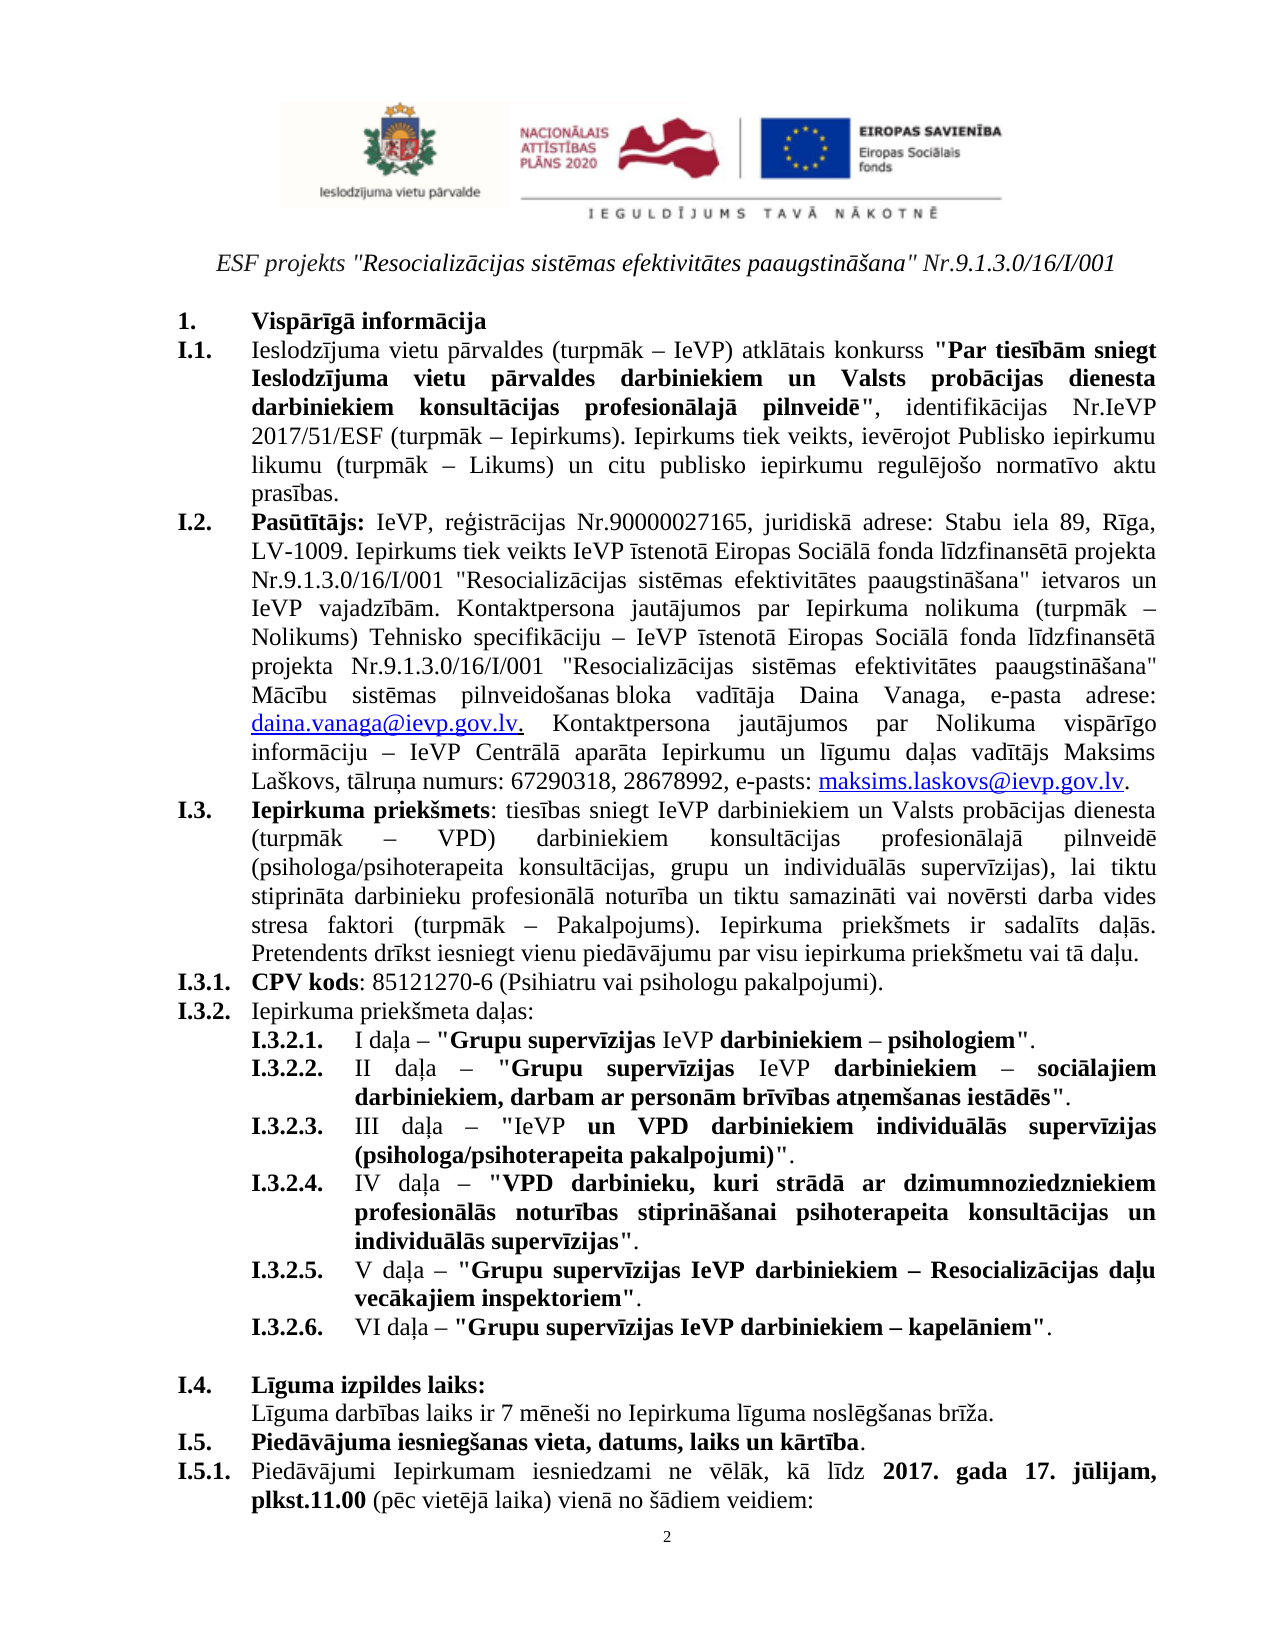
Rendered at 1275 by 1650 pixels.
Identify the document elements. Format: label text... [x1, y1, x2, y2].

list CPV kods: 85121270-6 (Psihiatru vai psihologu pakalpojumi). [177, 967, 1157, 996]
list III daļa – "IeVP un VPD darbiniekiem individuālās supervīzijas (psihologa/psihoterapeita pakalpojumi)". [251, 1111, 1157, 1168]
list Līguma izpildes laiks: [177, 1370, 1157, 1398]
list Iepirkuma priekšmeta daļas: [177, 996, 1157, 1025]
list VI daļa – "Grupu supervīzijas IeVP darbiniekiem – kapelāniem". [251, 1312, 1157, 1341]
list Piedāvājuma iesniegšanas vieta, datums, laiks un kārtība. [177, 1427, 1157, 1456]
picture [280, 75, 1054, 249]
list IV daļa – "VPD darbinieku, kuri strādā ar dzimumnoziedzniekiem profesionālās noturības stiprināšanai psihoterapeita konsultācijas un individuālās supervīzijas". [251, 1168, 1157, 1255]
list Vispārīgā informācija [177, 306, 1157, 335]
list Pasūtītājs: IeVP, reģistrācijas Nr.90000027165, juridiskā adrese: Stabu iela 89, Rīga, LV-1009. Iepirkums tiek veikts IeVP īstenotā Eiropas Sociālā fonda līdzfinansētā projekta Nr.9.1.3.0/16/I/001 "Resocializācijas sistēmas efektivitātes paaugstināšana" ietvaros un IeVP vajadzībām. Kontaktpersona jautājumos par Iepirkuma nolikuma (turpmāk – Nolikums) Tehnisko specifikāciju – IeVP īstenotā Eiropas Sociālā fonda līdzfinansētā projekta Nr.9.1.3.0/16/I/001 "Resocializācijas sistēmas efektivitātes paaugstināšana" Mācību sistēmas pilnveidošanas bloka vadītāja Daina Vanaga, e-pasta adrese: daina.vanaga@ievp.gov.lv. Kontaktpersona jautājumos par Nolikuma vispārīgo informāciju – IeVP Centrālā aparāta Iepirkumu un līgumu daļas vadītājs Maksims Laškovs, tālruņa numurs: 67290318, 28678992, e-pasts: maksims.laskovs@ievp.gov.lv. [177, 507, 1157, 795]
list II daļa – "Grupu supervīzijas IeVP darbiniekiem – sociālajiem darbiniekiem, darbam ar personām brīvības atņemšanas iestādēs". [251, 1053, 1157, 1111]
list Līguma darbības laiks ir 7 mēneši no Iepirkuma līguma noslēgšanas brīža. [251, 1398, 1157, 1427]
list Ieslodzījuma vietu pārvaldes (turpmāk – IeVP) atklātais konkurss "Par tiesībām sniegt Ieslodzījuma vietu pārvaldes darbiniekiem un Valsts probācijas dienesta darbiniekiem konsultācijas profesionālajā pilnveidē", identifikācijas Nr.IeVP 2017/51/ESF (turpmāk – Iepirkums). Iepirkums tiek veikts, ievērojot Publisko iepirkumu likumu (turpmāk – Likums) un citu publisko iepirkumu regulējošo normatīvo aktu prasības. [177, 335, 1157, 507]
list Iepirkuma priekšmets: tiesības sniegt IeVP darbiniekiem un Valsts probācijas dienesta (turpmāk – VPD) darbiniekiem konsultācijas profesionālajā pilnveidē (psihologa/psihoterapeita konsultācijas, grupu un individuālās supervīzijas), lai tiktu stiprināta darbinieku profesionālā noturība un tiktu samazināti vai novērsti darba vides stresa faktori (turpmāk – Pakalpojums). Iepirkuma priekšmets ir sadalīts daļās. Pretendents drīkst iesniegt vienu piedāvājumu par visu iepirkuma priekšmetu vai tā daļu. [177, 795, 1157, 967]
list Piedāvājumi Iepirkumam iesniedzami ne vēlāk, kā līdz 2017. gada 17. jūlijam, plkst.11.00 (pēc vietējā laika) vienā no šādiem veidiem: [177, 1456, 1157, 1513]
list V daļa – "Grupu supervīzijas IeVP darbiniekiem – Resocializācijas daļu vecākajiem inspektoriem". [251, 1255, 1157, 1312]
list I daļa – "Grupu supervīzijas IeVP darbiniekiem – psihologiem". [251, 1025, 1157, 1053]
